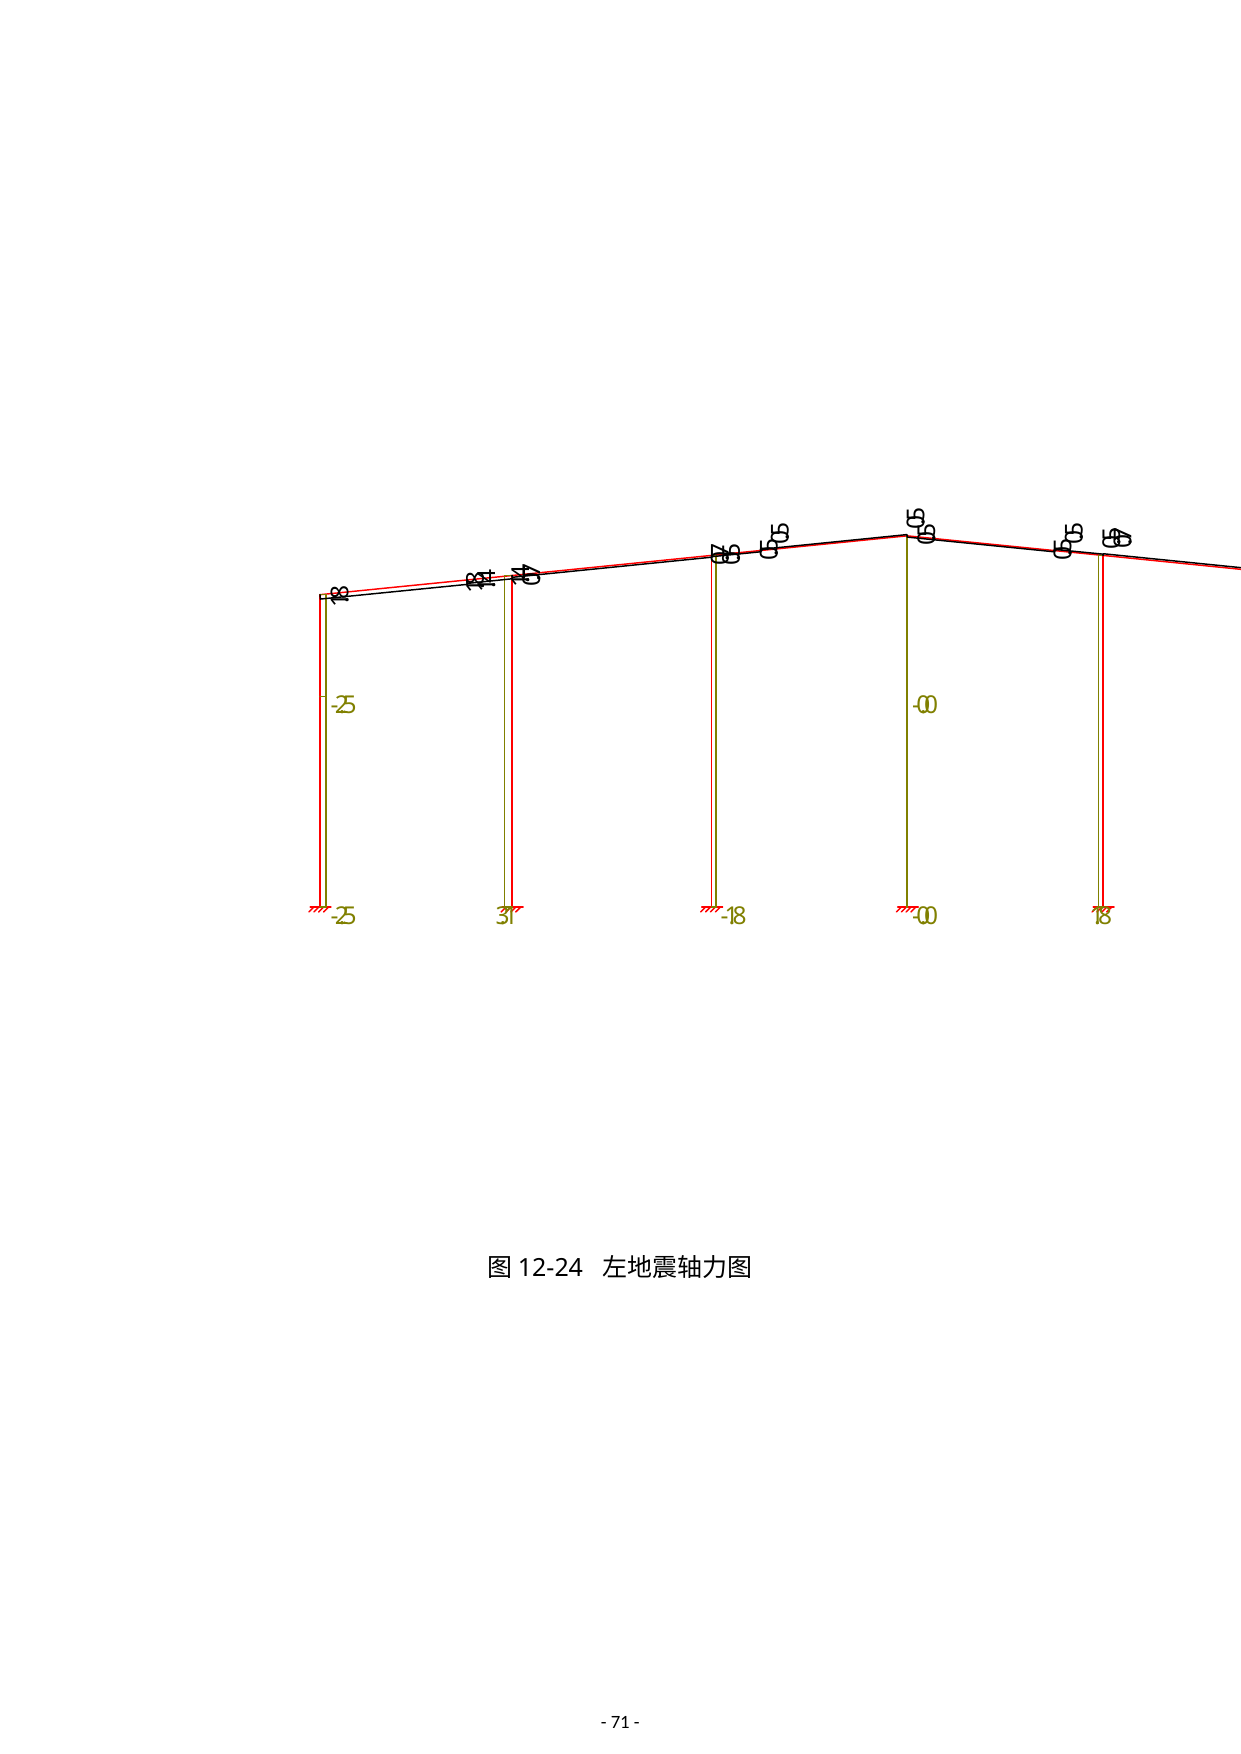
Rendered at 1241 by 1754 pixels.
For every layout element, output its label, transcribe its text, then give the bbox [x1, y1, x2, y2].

text 图12-24 左地震轴力图 [148, 1242, 1093, 1289]
